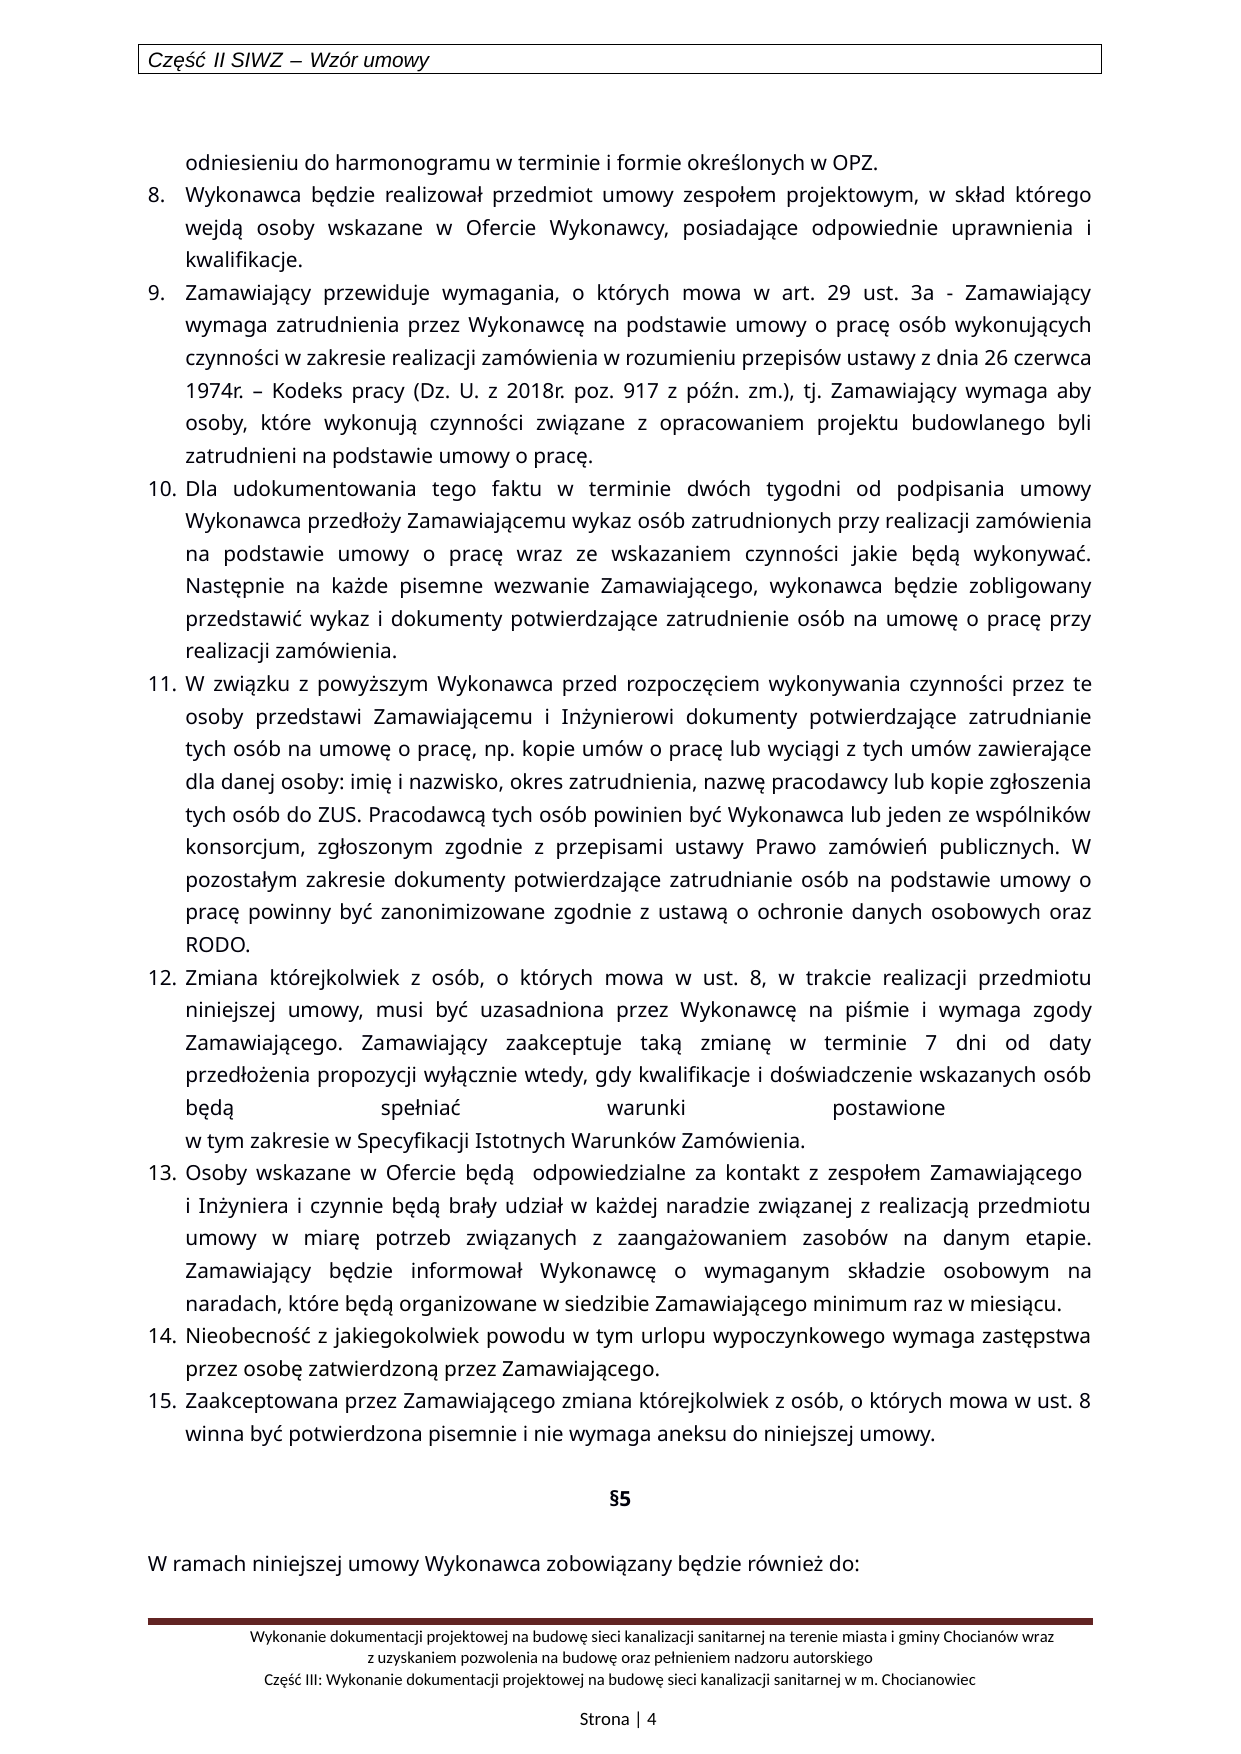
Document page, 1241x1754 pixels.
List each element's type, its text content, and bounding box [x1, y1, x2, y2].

list W związku z powyższym Wykonawca przed rozpoczęciem wykonywania czynności przez te osoby przedstawi Zamawiającemu i Inżynierowi dokumenty potwierdzające zatrudnianie tych osób na umowę o pracę, np. kopie umów o pracę lub wyciągi z tych umów zawierające dla danej osoby: imię i nazwisko, okres zatrudnienia, nazwę pracodawcy lub kopie zgłoszenia tych osób do ZUS. Pracodawcą tych osób powinien być Wykonawca lub jeden ze wspólników konsorcjum, zgłoszonym zgodnie z przepisami ustawy Prawo zamówień publicznych. W pozostałym zakresie dokumenty potwierdzające zatrudnianie osób na podstawie umowy o pracę powinny być zanonimizowane zgodnie z ustawą o ochronie danych osobowych oraz RODO. [148, 669, 1093, 958]
text §5 [148, 1484, 1093, 1513]
list Zamawiający przewiduje wymagania, o których mowa w art. 29 ust. 3a - Zamawiający wymaga zatrudnienia przez Wykonawcę na podstawie umowy o pracę osób wykonujących czynności w zakresie realizacji zamówienia w rozumieniu przepisów ustawy z dnia 26 czerwca 1974r. – Kodeks pracy (Dz. U. z 2018r. poz. 917 z późn. zm.), tj. Zamawiający wymaga aby osoby, które wykonują czynności związane z opracowaniem projektu budowlanego byli zatrudnieni na podstawie umowy o pracę. [148, 278, 1093, 469]
list Osoby wskazane w Ofercie będą odpowiedzialne za kontakt z zespołem Zamawiającego i Inżyniera i czynnie będą brały udział w każdej naradzie związanej z realizacją przedmiotu umowy w miarę potrzeb związanych z zaangażowaniem zasobów na danym etapie. Zamawiający będzie informował Wykonawcę o wymaganym składzie osobowym na naradach, które będą organizowane w siedzibie Zamawiającego minimum raz w miesiącu. [148, 1158, 1093, 1317]
list Zaakceptowana przez Zamawiającego zmiana którejkolwiek z osób, o których mowa w ust. 8 winna być potwierdzona pisemnie i nie wymaga aneksu do niniejszej umowy. [148, 1387, 1093, 1448]
list Nieobecność z jakiegokolwiek powodu w tym urlopu wypoczynkowego wymaga zastępstwa przez osobę zatwierdzoną przez Zamawiającego. [148, 1321, 1093, 1382]
list Wykonawca będzie realizował przedmiot umowy zespołem projektowym, w skład którego wejdą osoby wskazane w Ofercie Wykonawcy, posiadające odpowiednie uprawnienia i kwalifikacje. [148, 180, 1093, 274]
list Zmiana którejkolwiek z osób, o których mowa w ust. 8, w trakcie realizacji przedmiotu niniejszej umowy, musi być uzasadniona przez Wykonawcę na piśmie i wymaga zgody Zamawiającego. Zamawiający zaakceptuje taką zmianę w terminie 7 dni od daty przedłożenia propozycji wyłącznie wtedy, gdy kwalifikacje i doświadczenie wskazanych osób będą spełniać warunki postawione w tym zakresie w Specyfikacji Istotnych Warunków Zamówienia. [148, 963, 1093, 1154]
text W ramach niniejszej umowy Wykonawca zobowiązany będzie również do: [148, 1549, 1093, 1578]
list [148, 148, 1093, 176]
list Dla udokumentowania tego faktu w terminie dwóch tygodni od podpisania umowy Wykonawca przedłoży Zamawiającemu wykaz osób zatrudnionych przy realizacji zamówienia na podstawie umowy o pracę wraz ze wskazaniem czynności jakie będą wykonywać. Następnie na każde pisemne wezwanie Zamawiającego, wykonawca będzie zobligowany przedstawić wykaz i dokumenty potwierdzające zatrudnienie osób na umowę o pracę przy realizacji zamówienia. [148, 474, 1093, 665]
